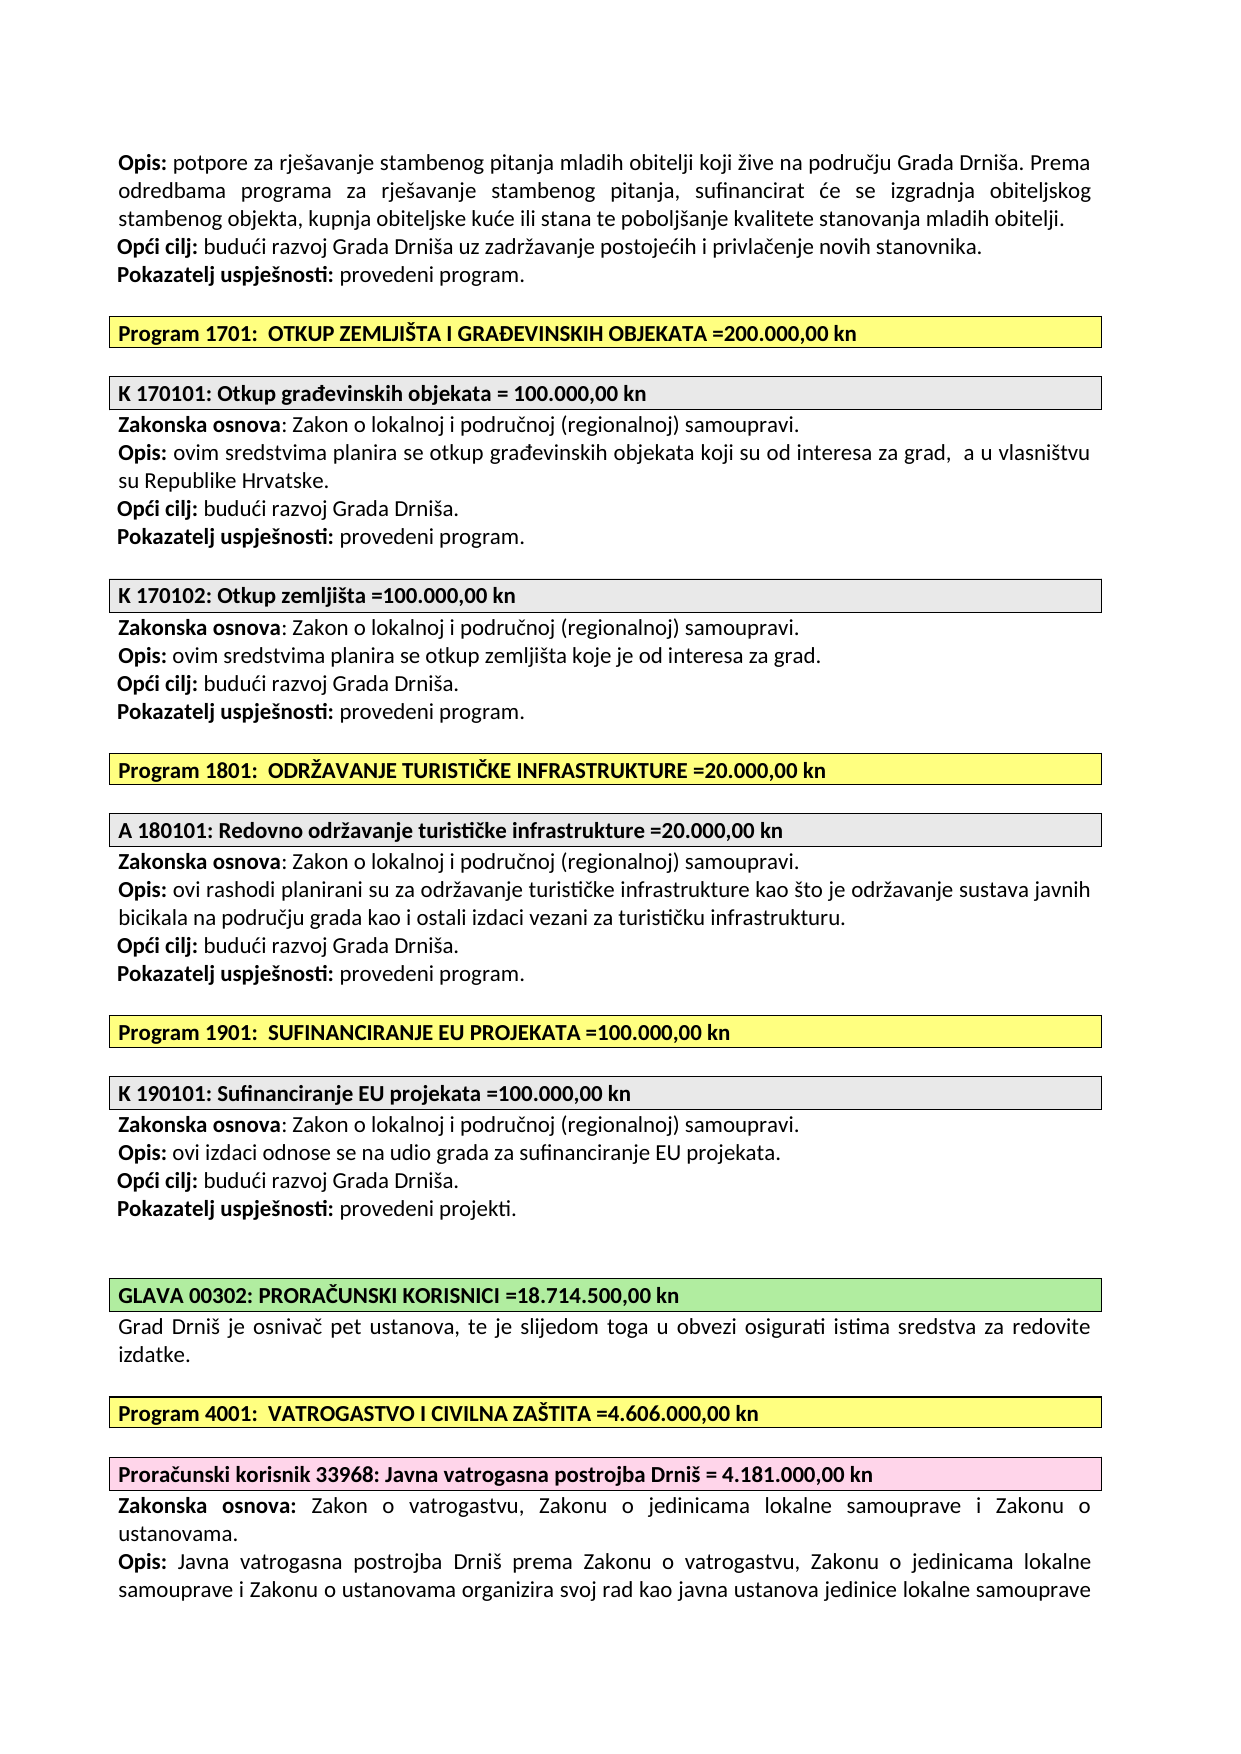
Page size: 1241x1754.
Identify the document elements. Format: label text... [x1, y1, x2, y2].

text Opis: ovim sredstvima planira se otkup zemljišta koje je od interesa za grad. [118, 641, 1092, 669]
text Opis: potpore za rješavanje stambenog pitanja mladih obitelji koji žive na području Grada Drniša. Prema odredbama programa za rješavanje stambenog pitanja, sufinancirat će se izgradnja obiteljskog stambenog objekta, kupnja obiteljske kuće ili stana te poboljšanje kvalitete stanovanja mladih obitelji. [118, 148, 1092, 232]
text Zakonska osnova: Zakon o vatrogastvu, Zakonu o jedinicama lokalne samouprave i Zakonu o ustanovama. [118, 1491, 1092, 1547]
text Program 1701: OTKUP ZEMLJIŠTA I GRAĐEVINSKIH OBJEKATA =200.000,00 kn [110, 317, 1101, 347]
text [118, 1547, 1092, 1603]
text Opći cilj: budući razvoj Grada Drniša. [117, 1166, 1092, 1194]
text Proračunski korisnik 33968: Javna vatrogasna postrojba Drniš = 4.181.000,00 kn [110, 1458, 1101, 1490]
text Pokazatelj uspješnosti: provedeni program. [117, 522, 1092, 550]
text Opći cilj: budući razvoj Grada Drniša. [117, 931, 1092, 959]
text Grad Drniš je osnivač pet ustanova, te je slijedom toga u obvezi osigurati istima sredstva za redovite izdatke. [118, 1312, 1092, 1368]
text Zakonska osnova: Zakon o lokalnoj i područnoj (regionalnoj) samoupravi. [118, 613, 1092, 641]
text K 170102: Otkup zemljišta =100.000,00 kn [110, 580, 1101, 612]
text Pokazatelj uspješnosti: provedeni projekti. [117, 1194, 1092, 1222]
text Program 1901: SUFINANCIRANJE EU PROJEKATA =100.000,00 kn [110, 1016, 1101, 1047]
text Zakonska osnova: Zakon o lokalnoj i područnoj (regionalnoj) samoupravi. [118, 1110, 1092, 1138]
text Pokazatelj uspješnosti: provedeni program. [117, 260, 1092, 288]
text Pokazatelj uspješnosti: provedeni program. [117, 697, 1092, 725]
text A 180101: Redovno održavanje turističke infrastrukture =20.000,00 kn [110, 814, 1101, 846]
text Pokazatelj uspješnosti: provedeni program. [117, 959, 1092, 987]
text Opis: ovim sredstvima planira se otkup građevinskih objekata koji su od interesa za grad, a u vlasništvu su Republike Hrvatske. [118, 438, 1092, 494]
text GLAVA 00302: PRORAČUNSKI KORISNICI =18.714.500,00 kn [110, 1279, 1101, 1311]
text Zakonska osnova: Zakon o lokalnoj i područnoj (regionalnoj) samoupravi. [118, 847, 1092, 875]
text K 190101: Sufinanciranje EU projekata =100.000,00 kn [110, 1077, 1101, 1109]
text Opći cilj: budući razvoj Grada Drniša. [117, 494, 1092, 522]
text Opći cilj: budući razvoj Grada Drniša uz zadržavanje postojećih i privlačenje novih stanovnika. [117, 232, 1092, 260]
text K 170101: Otkup građevinskih objekata = 100.000,00 kn [110, 377, 1101, 409]
text Zakonska osnova: Zakon o lokalnoj i područnoj (regionalnoj) samoupravi. [118, 410, 1092, 438]
text Opis: ovi rashodi planirani su za održavanje turističke infrastrukture kao što je održavanje sustava javnih bicikala na području grada kao i ostali izdaci vezani za turističku infrastrukturu. [118, 875, 1092, 931]
text Program 4001: VATROGASTVO I CIVILNA ZAŠTITA =4.606.000,00 kn [110, 1398, 1101, 1427]
text Opis: ovi izdaci odnose se na udio grada za sufinanciranje EU projekata. [118, 1138, 1092, 1166]
text Opći cilj: budući razvoj Grada Drniša. [117, 669, 1092, 697]
text Program 1801: ODRŽAVANJE TURISTIČKE INFRASTRUKTURE =20.000,00 kn [110, 754, 1101, 784]
